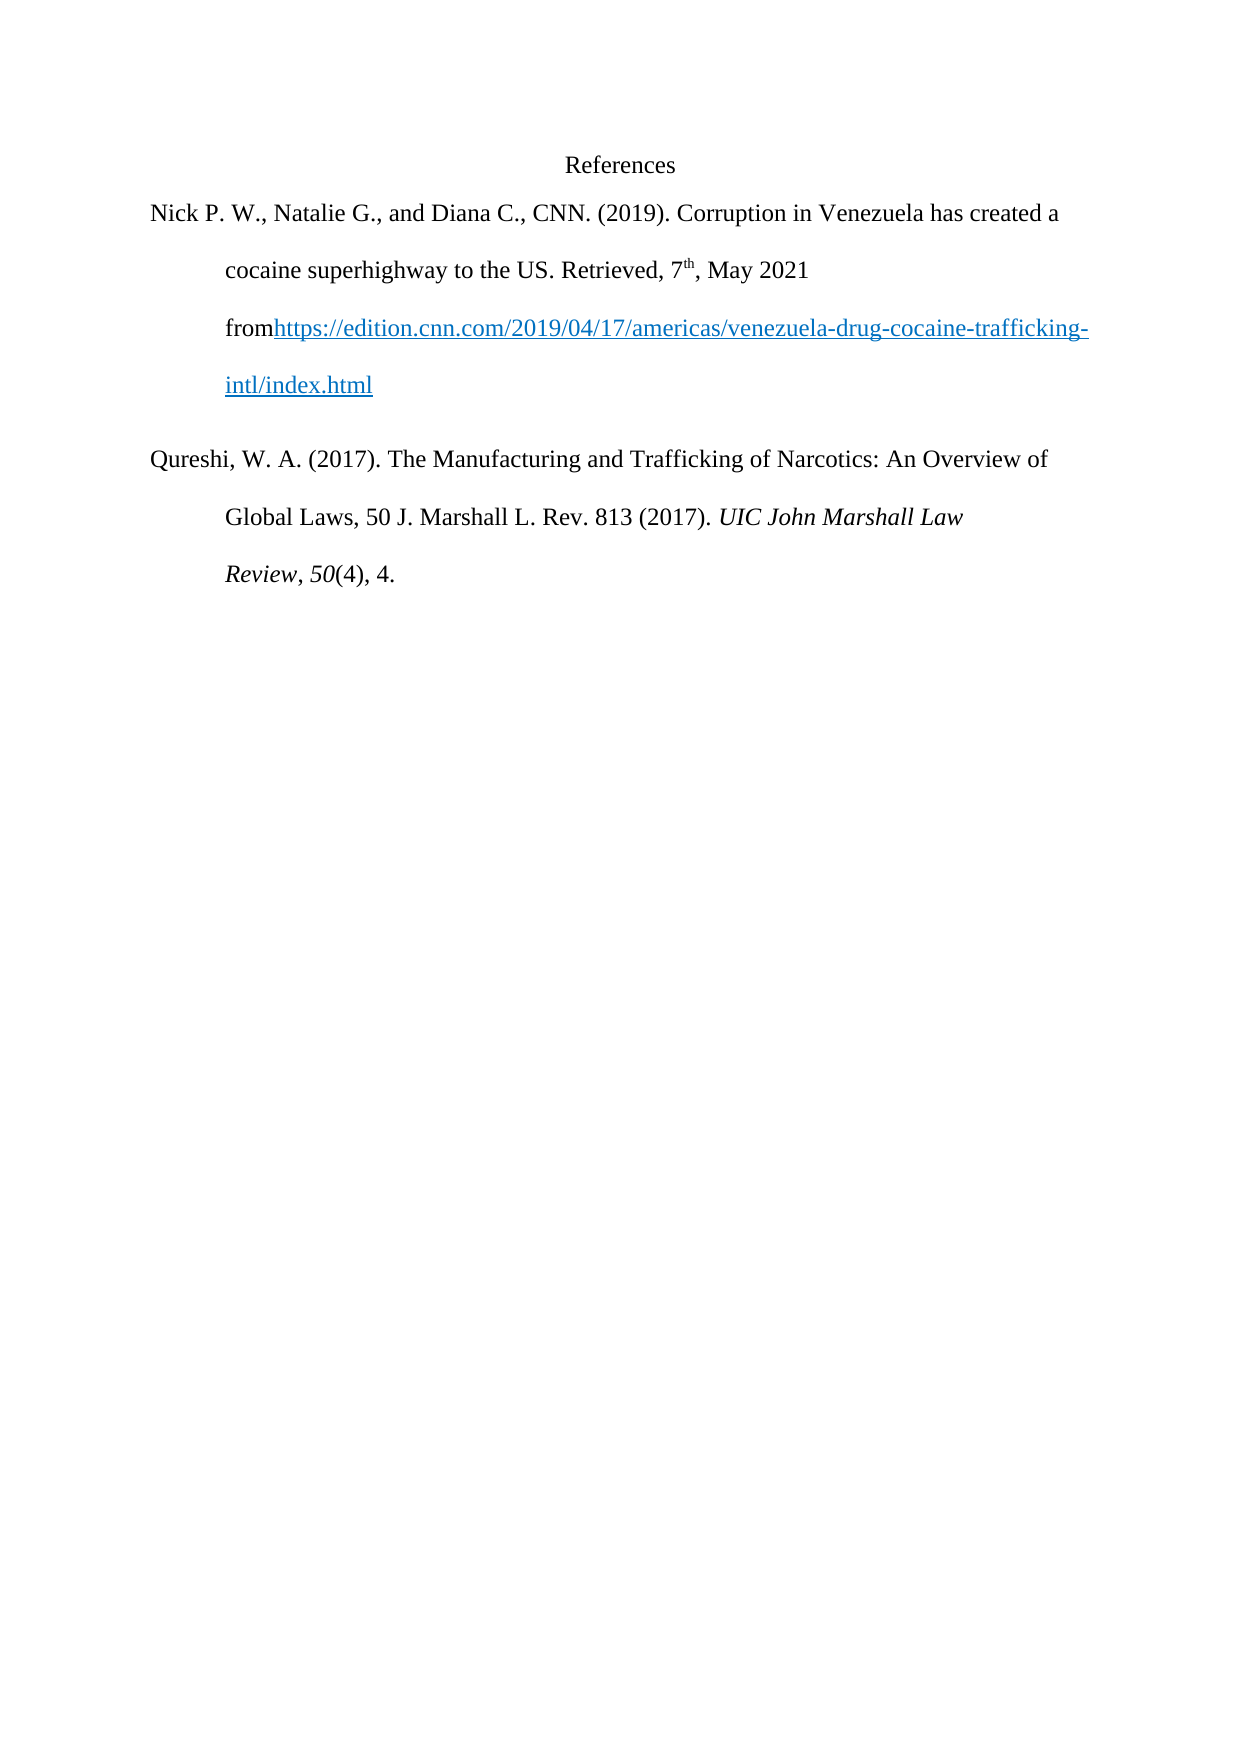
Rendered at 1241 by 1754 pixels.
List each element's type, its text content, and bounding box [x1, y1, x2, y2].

text References [150, 150, 1090, 179]
text Qureshi, W. A. (2017). The Manufacturing and Trafficking of Narcotics: An Overview of Global Laws, 50 J. Marshall L. Rev. 813 (2017). UIC John Marshall Law Review, 50(4), 4. [150, 444, 1090, 588]
text Nick P. W., Natalie G., and Diana C., CNN. (2019). Corruption in Venezuela has created a cocaine superhighway to the US. Retrieved, 7th, May 2021 fromhttps://edition.cnn.com/2019/04/17/americas/venezuela-drug-cocaine-trafficking-intl/index.html [150, 198, 1090, 399]
